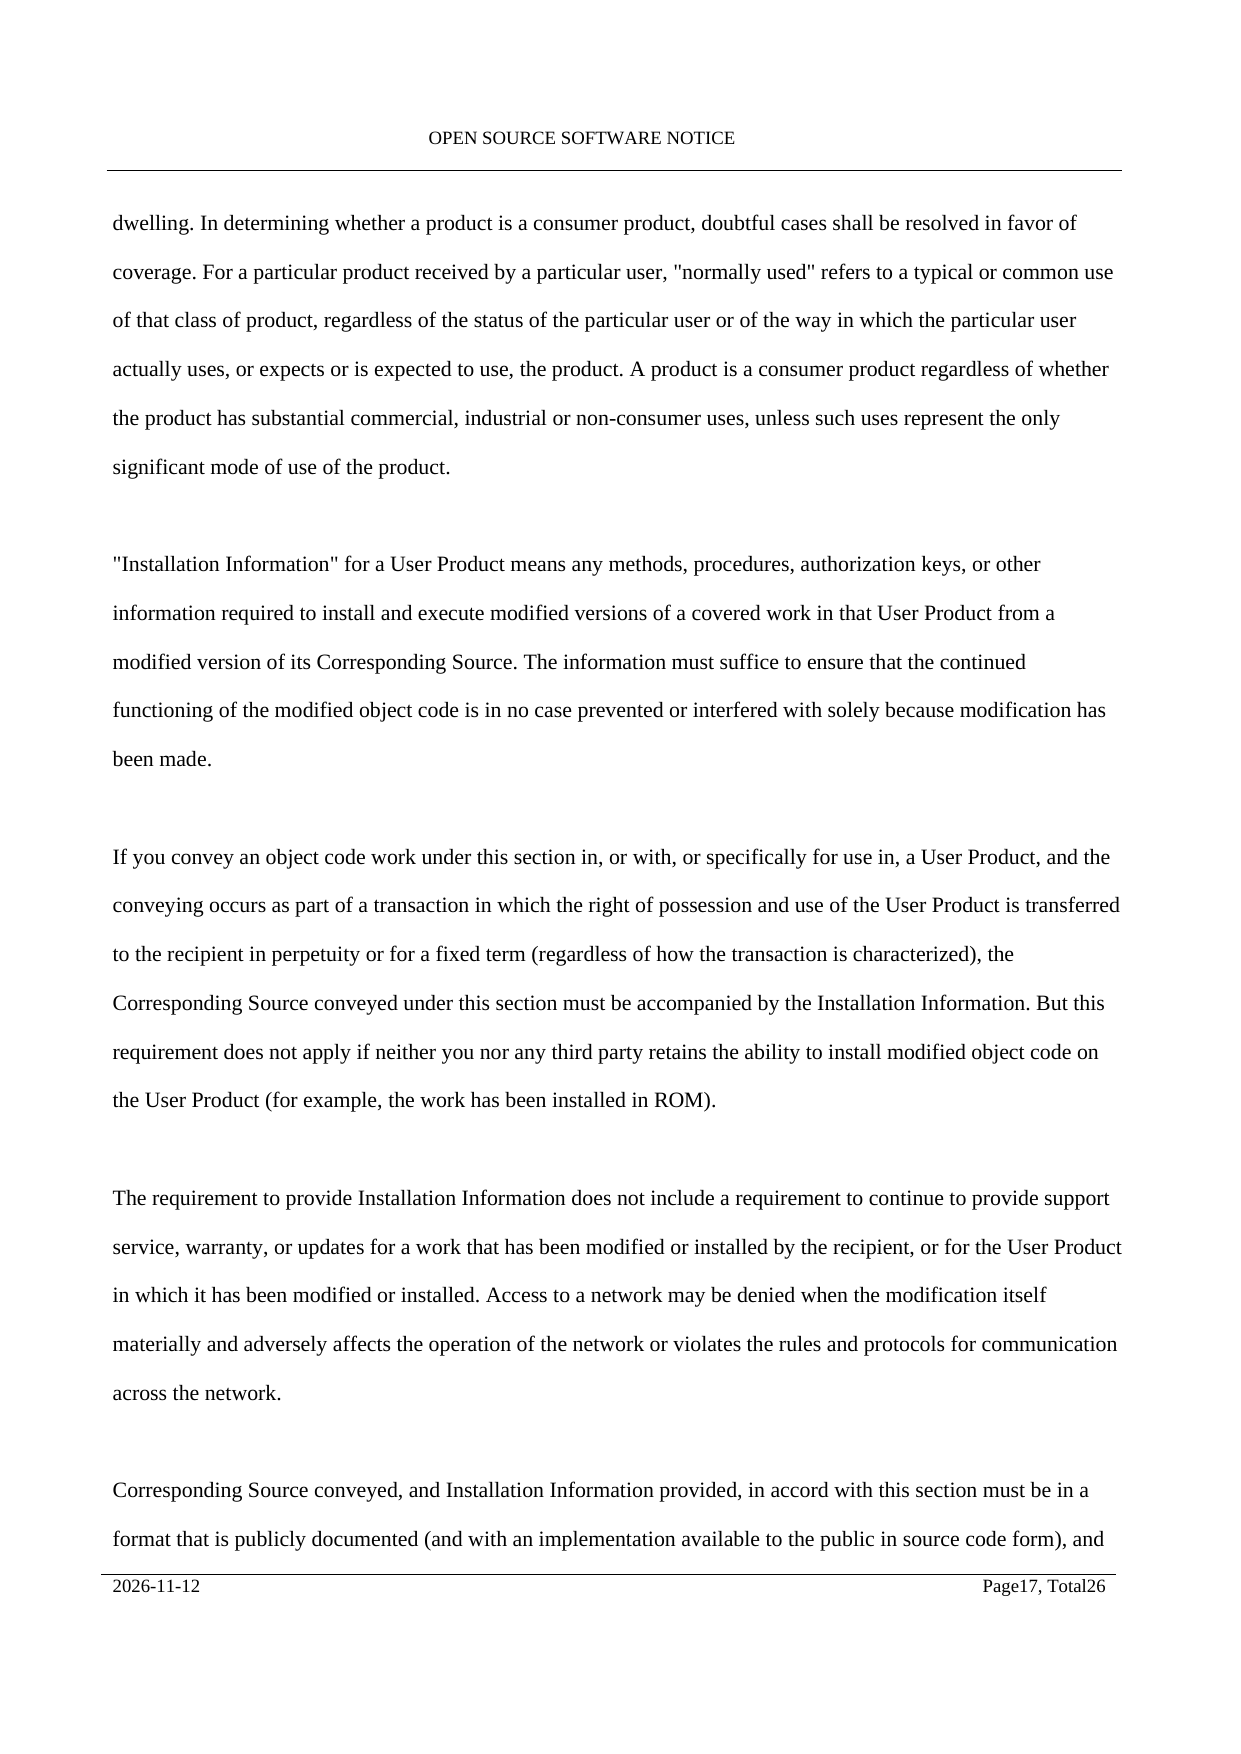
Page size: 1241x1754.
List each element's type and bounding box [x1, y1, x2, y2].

text [112, 206, 1128, 1555]
